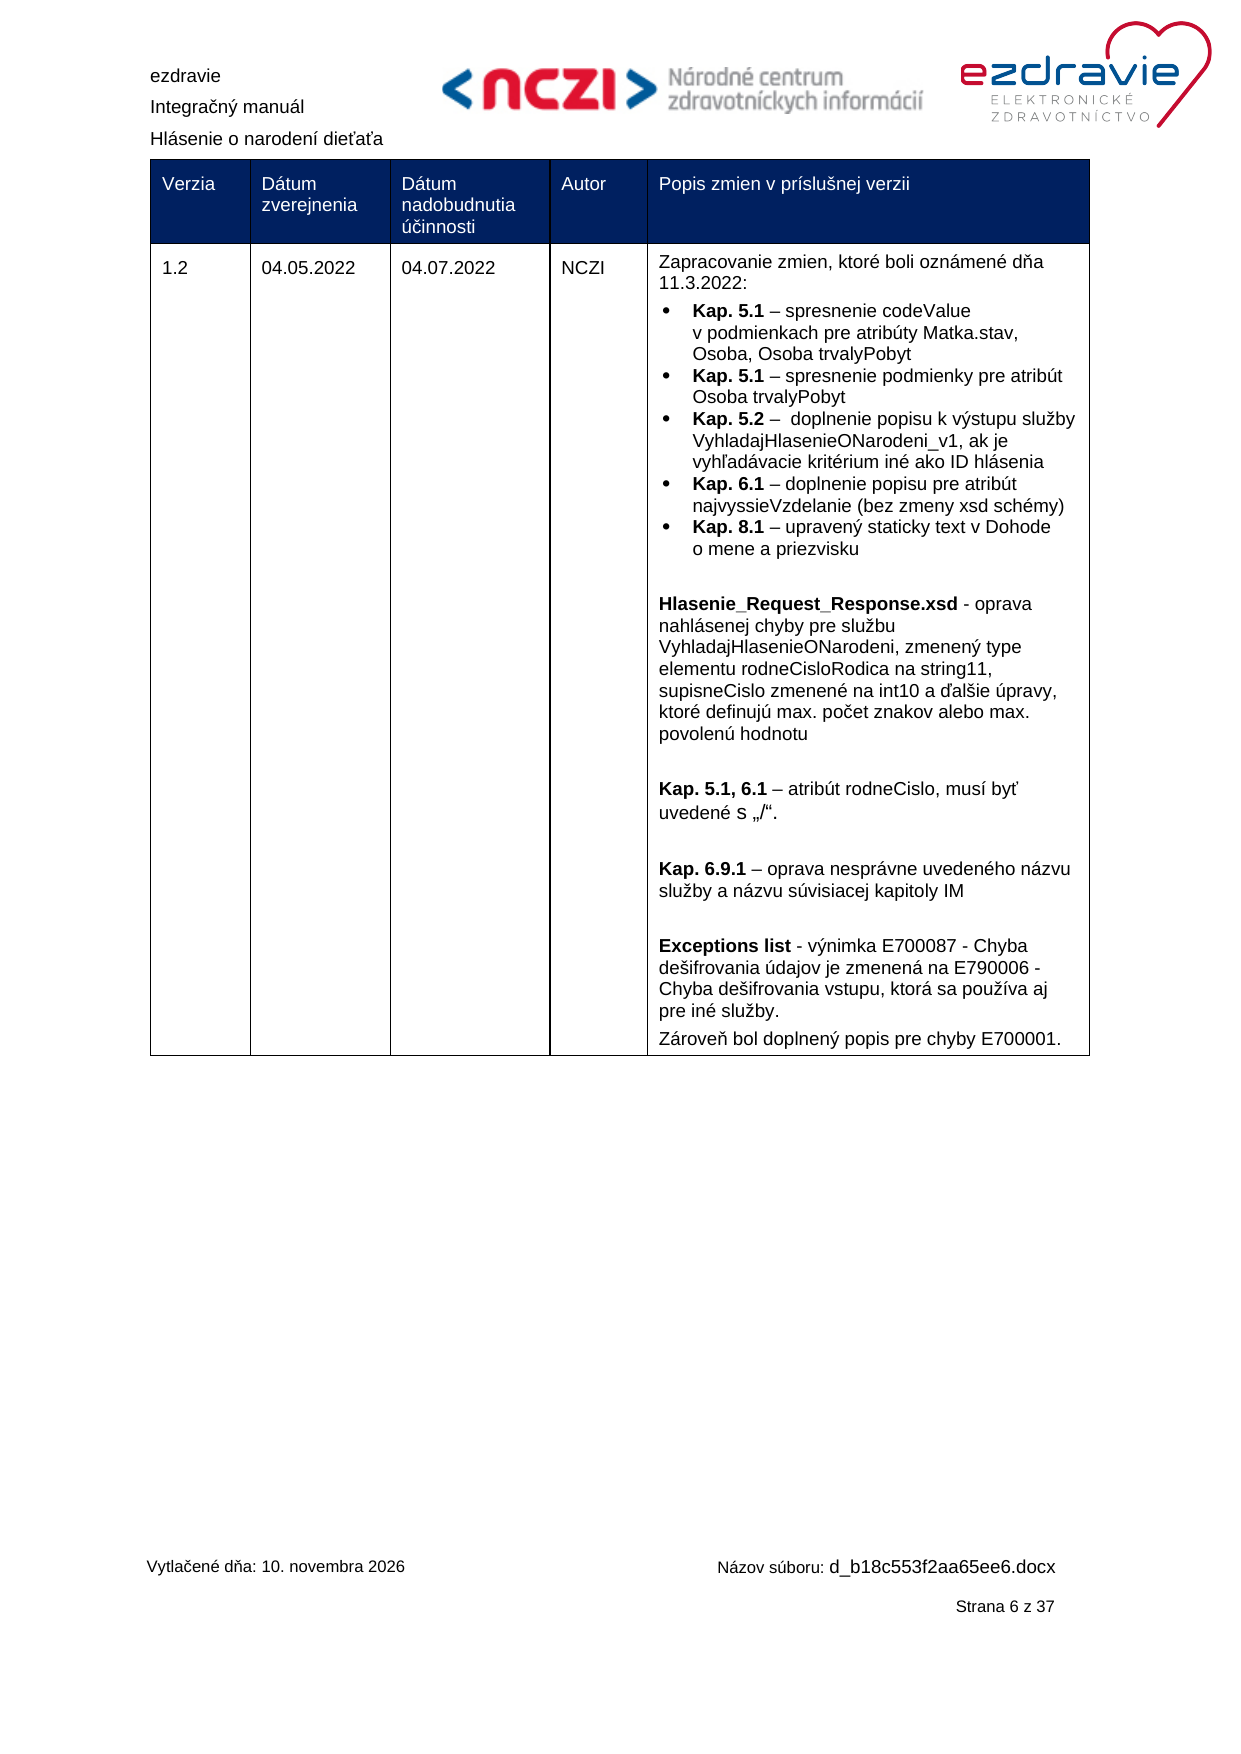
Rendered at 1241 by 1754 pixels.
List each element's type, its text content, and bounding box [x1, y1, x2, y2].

table_header Autor [551, 160, 647, 243]
table_cell 04.05.2022 [251, 244, 390, 1055]
picture [961, 21, 1212, 128]
picture [442, 67, 924, 114]
table_header Verzia [151, 160, 250, 243]
table_cell Zapracovanie zmien, ktoré boli oznámené dňa 11.3.2022: Kap. 5.1 – spresnenie codeValue v podmienkach pre atribúty Matka.stav, Osoba, Osoba trvalyPobyt Kap. 5.1 – spresnenie podmienky pre atribút Osoba trvalyPobyt Kap. 5.2 – doplnenie popisu k výstupu služby VyhladajHlasenieONarodeni_v1, ak je vyhľadávacie kritérium iné ako ID hlásenia Kap. 6.1 – doplnenie popisu pre atribút najvyssieVzdelanie (bez zmeny xsd schémy) Kap. 8.1 – upravený staticky text v Dohode o mene a priezvisku Hlasenie_Request_Response.xsd - oprava nahlásenej chyby pre službu VyhladajHlasenieONarodeni, zmenený type elementu rodneCisloRodica na string11, supisneCislo zmenené na int10 a ďalšie úpravy, ktoré definujú max. počet znakov alebo max. povolenú hodnotu Kap. 5.1, 6.1 – atribút rodneCislo, musí byť uvedené s „/“. Kap. 6.9.1 – oprava nesprávne uvedeného názvu služby a názvu súvisiacej kapitoly IM Exceptions list - výnimka E700087 - Chyba dešifrovania údajov je zmenená na E790006 - Chyba dešifrovania vstupu, ktorá sa používa aj pre iné služby. Zároveň bol doplnený popis pre chyby E700001. [648, 244, 1089, 1055]
table_cell 1.2 [151, 244, 250, 1055]
table_cell NCZI [551, 244, 647, 1055]
table_cell 04.07.2022 [391, 244, 549, 1055]
table_header Dátum nadobudnutia účinnosti [391, 160, 549, 243]
table_header Popis zmien v príslušnej verzii [648, 160, 1089, 243]
table_header Dátum zverejnenia [251, 160, 390, 243]
